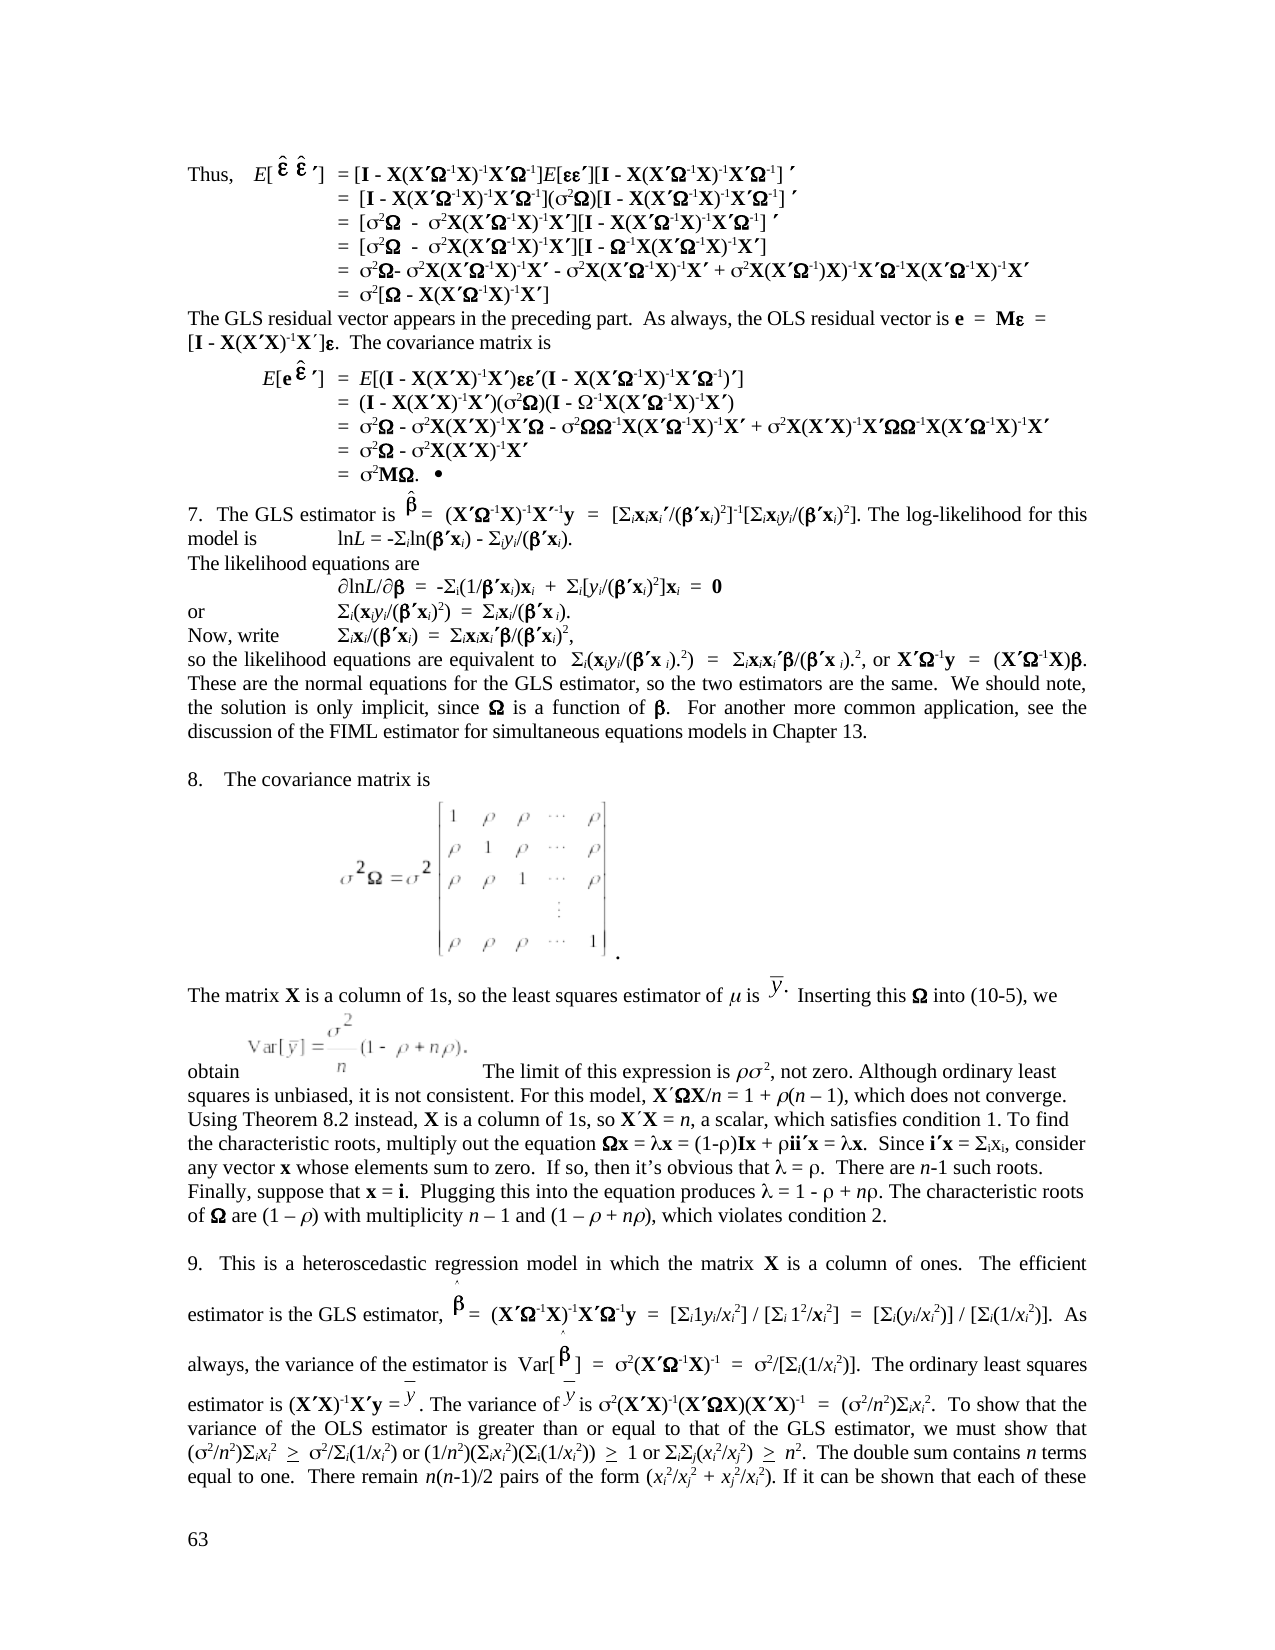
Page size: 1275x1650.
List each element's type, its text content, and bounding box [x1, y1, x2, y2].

text = [I - X(X-1X)-1X-1](2)[I - X(X-1X)-1X-1] [187, 186, 1087, 210]
text 8. The covariance matrix is [187, 767, 1087, 791]
text = 2 - 2X(XX)-1X [187, 438, 1087, 462]
text = 2M. [187, 462, 1087, 486]
text = 2[ - X(X-1X)-1X] [187, 282, 1087, 306]
text E[e] = E[(I - X(XX)-1X)(I - X(X-1X)-1X-1)] [262, 354, 1087, 390]
text or i(xiyi/(xi)2) = ixi/(x i). [187, 598, 1087, 623]
text The matrix X is a column of 1s, so the least squares estimator of is Inserting this into (10-5), we obtain The limit of this expression is 2, not zero. Although ordinary least squares is unbiased, it is not consistent. For this model, XX/n = 1 + (n – 1), which does not converge. Using Theorem 8.2 instead, X is a column of 1s, so XX = n, a scalar, which satisfies condition 1. To find the characteristic roots, multiply out the equation x = x = (1-)Ix + iix = x. Since ix = ixi, consider any vector x whose elements sum to zero. If so, then it’s obvious that = . There are n-1 such roots. Finally, suppose that x = i. Plugging this into the equation produces = 1 - + n. The characteristic roots of are (1 – ) with multiplicity n – 1 and (1 – + n), which violates condition 2. [187, 971, 1087, 1227]
text The GLS residual vector appears in the preceding part. As always, the OLS residual vector is e = M = [187, 306, 1087, 330]
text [187, 1251, 1087, 1488]
text Thus, E[] = [I - X(X-1X)-1X-1]E[][I - X(X-1X)-1X-1] [187, 150, 1087, 186]
text so the likelihood equations are equivalent to i(xiyi/(x i).2) = ixixi/(x i).2, or X-1y = (X-1X). These are the normal equations for the GLS estimator, so the two estimators are the same. We should note, the solution is only implicit, since is a function of . For another more common application, see the discussion of the FIML estimator for simultaneous equations models in Chapter 13. [187, 647, 1087, 743]
text [I - X(XX)-1X]. The covariance matrix is [187, 330, 1087, 354]
text = 2- 2X(X-1X)-1X - 2X(X-1X)-1X + 2X(X-1)X)-1X-1X(X-1X)-1X [187, 258, 1087, 282]
text lnL/ = -i(1/xi)xi + i[yi/(xi)2]xi = 0 [187, 574, 1087, 598]
text = [2 - 2X(X-1X)-1X][I - X(X-1X)-1X-1] [187, 210, 1087, 234]
text . [337, 797, 1087, 965]
text 7. The GLS estimator is = (X-1X)-1X-1y = [ixixi/(xi)2]-1[ixiyi/(xi)2]. The log-likelihood for this model is lnL = -iln(xi) - iyi/(xi). [187, 486, 1087, 550]
text Now, write ixi/(xi) = ixixi/(xi)2, [187, 623, 1087, 647]
text The likelihood equations are [187, 550, 1087, 574]
text = [2 - 2X(X-1X)-1X][I - -1X(X-1X)-1X] [187, 234, 1087, 258]
text = 2 - 2X(XX)-1X - 2-1X(X-1X)-1X + 2X(XX)-1X-1X(X-1X)-1X [187, 414, 1087, 438]
text = (I - X(XX)-1X)(2)(I - -1X(X-1X)-1X) [187, 390, 1087, 414]
